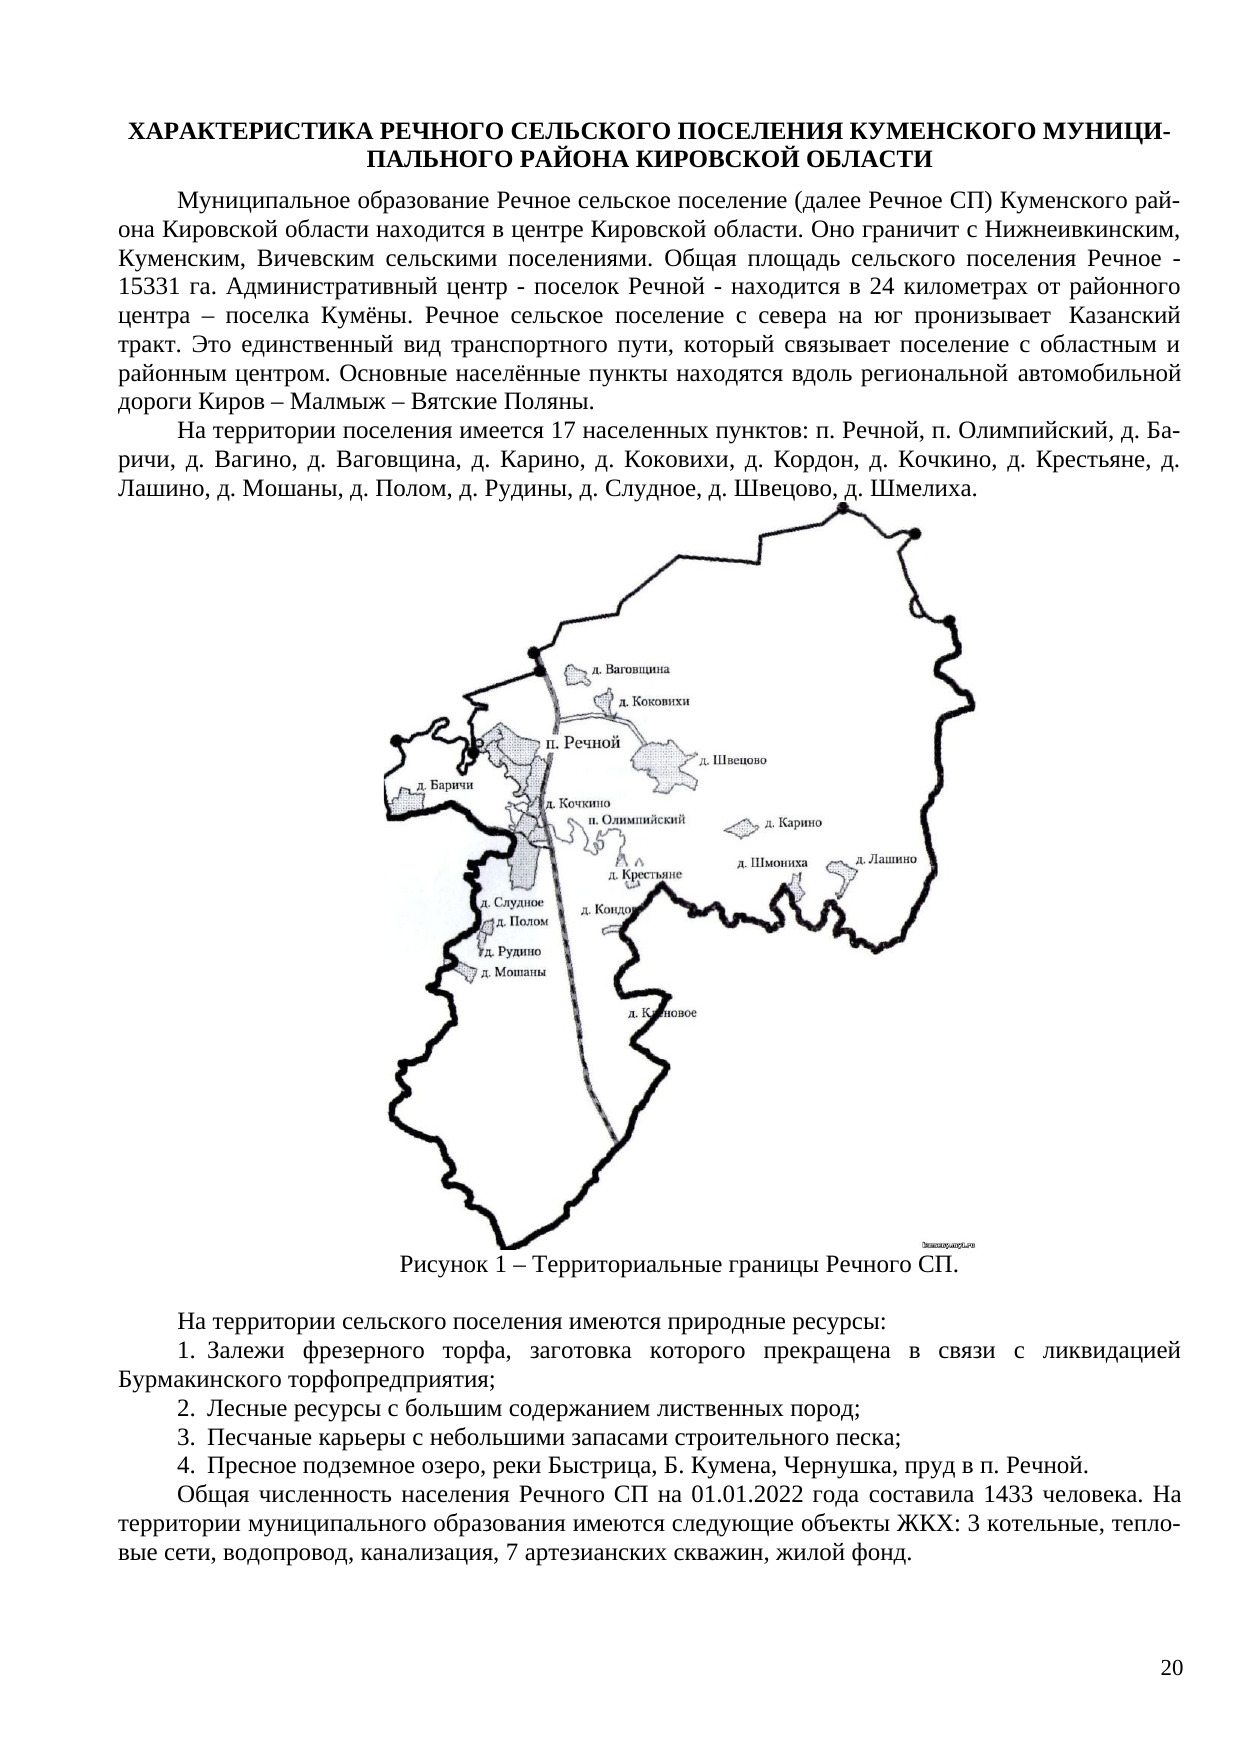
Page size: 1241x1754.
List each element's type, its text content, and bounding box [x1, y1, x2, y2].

text Муниципальное образование Речное сельское поселение (далее Речное СП) Куменского рай- она Кировской области находится в центре Кировской области. Оно граничит с Нижнеивкинским, Куменским, Вичевским сельскими поселениями. Общая площадь сельского поселения Речное - 15331 га. Административный центр - поселок Речной - находится в 24 километрах от районного центра – поселка Кумёны. Речное сельское поселение с севера на юг пронизывает Казанский тракт. Это единственный вид транспортного пути, который связывает поселение с областным и районным центром. Основные населённые пункты находятся вдоль региональной автомобильной дороги Киров – Малмыж – Вятские Поляны. [118, 185, 1182, 415]
text На территории поселения имеется 17 населенных пунктов: п. Речной, п. Олимпийский, д. Ба- ричи, д. Вагино, д. Ваговщина, д. Карино, д. Коковихи, д. Кордон, д. Кочкино, д. Крестьяне, д. Лашино, д. Мошаны, д. Полом, д. Рудины, д. Слудное, д. Швецово, д. Шмелиха. [118, 415, 1181, 502]
text Рисунок 1 – Территориальные границы Речного СП. На территории сельского поселения имеются природные ресурсы: [177, 1220, 961, 1335]
list Песчаные карьеры с небольшими запасами строительного песка; [177, 1422, 1215, 1450]
list Лесные ресурсы с большим содержанием лиственных пород; [177, 1393, 1215, 1422]
list Залежи фрезерного торфа, заготовка которого прекращена в связи с ликвидацией Бурмакинского торфопредприятия; [118, 1335, 1181, 1393]
list Пресное подземное озеро, реки Быстрица, Б. Кумена, Чернушка, пруд в п. Речной. [177, 1450, 1215, 1479]
subtitle ХАРАКТЕРИСТИКА РЕЧНОГО СЕЛЬСКОГО ПОСЕЛЕНИЯ КУМЕНСКОГО МУНИЦИ- ПАЛЬНОГО РАЙОНА КИРОВСКОЙ ОБЛАСТИ [128, 116, 1173, 173]
picture [383, 502, 977, 1250]
text Общая численность населения Речного СП на 01.01.2022 года составила 1433 человека. На территории муниципального образования имеются следующие объекты ЖКХ: 3 котельные, тепло- вые сети, водопровод, канализация, 7 артезианских скважин, жилой фонд. [118, 1479, 1182, 1565]
